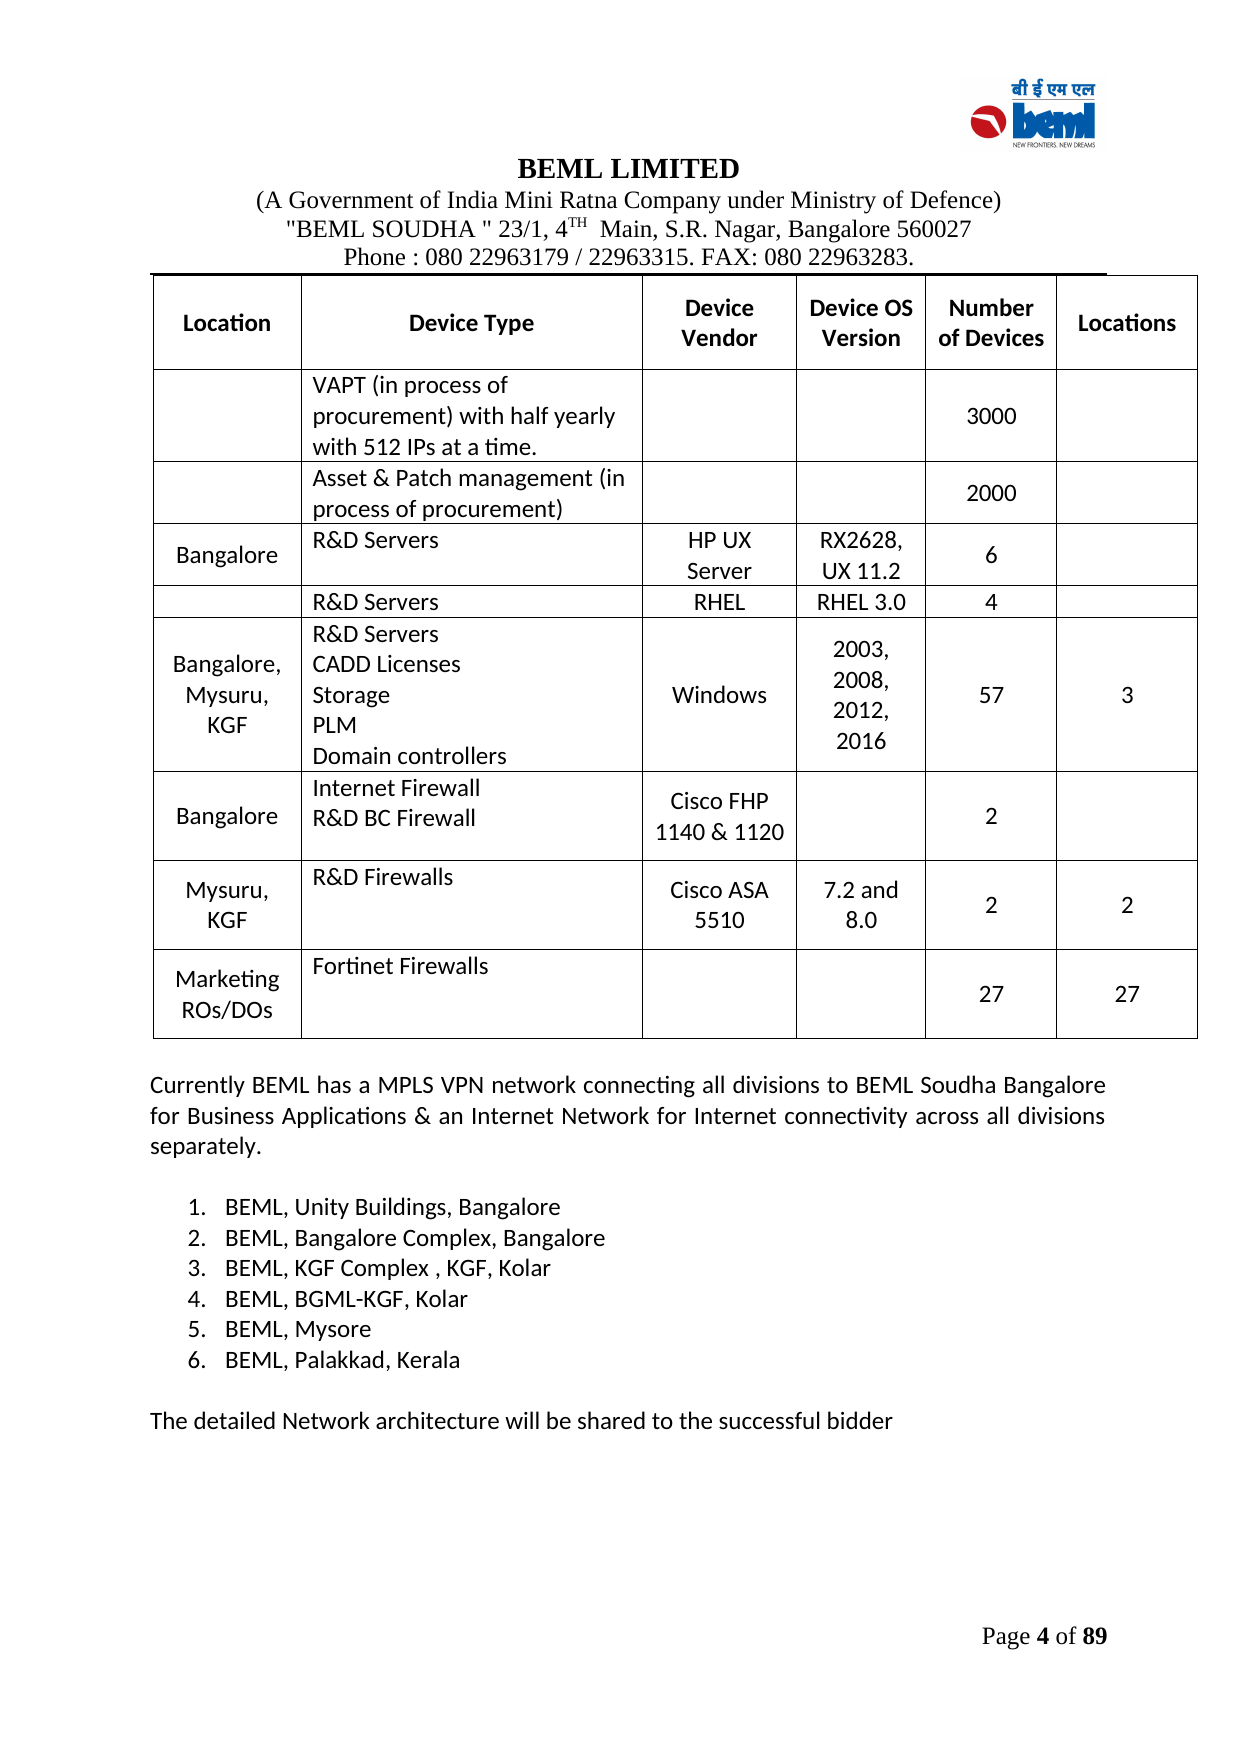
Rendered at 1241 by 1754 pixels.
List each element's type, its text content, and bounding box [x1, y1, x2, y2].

table_cell 3000 [926, 370, 1056, 461]
table_cell 57 [926, 618, 1056, 771]
table_cell 27 [926, 950, 1056, 1038]
table_cell [643, 462, 796, 523]
table_cell 6 [926, 524, 1056, 585]
table_cell [643, 370, 796, 461]
table_cell [154, 586, 301, 617]
table_header Location [154, 276, 301, 369]
table_cell [1057, 586, 1197, 617]
table_cell 2 [926, 861, 1056, 949]
list BEML, Unity Buildings, Bangalore [187, 1191, 1107, 1222]
table_cell 2 [926, 772, 1056, 860]
list BEML, Palakkad, Kerala [187, 1344, 1107, 1374]
table_cell R&D Servers CADD Licenses Storage PLM Domain controllers [302, 618, 642, 771]
table_cell 27 [1057, 950, 1197, 1038]
table_header Device Type [302, 276, 642, 369]
table_cell RHEL 3.0 [797, 586, 925, 617]
table_cell 7.2 and 8.0 [797, 861, 925, 949]
table_cell [797, 772, 925, 860]
table_cell Mysuru, KGF [154, 861, 301, 949]
table_cell Windows [643, 618, 796, 771]
picture [958, 75, 1108, 152]
table_cell VAPT (in process of procurement) with half yearly with 512 IPs at a time. [302, 370, 642, 461]
text The detailed Network architecture will be shared to the successful bidder [150, 1405, 1107, 1436]
table_cell Bangalore [154, 772, 301, 860]
list BEML, Bangalore Complex, Bangalore [187, 1222, 1107, 1252]
table_cell R&D Servers [302, 586, 642, 617]
list BEML, KGF Complex , KGF, Kolar [187, 1252, 1107, 1283]
text Currently BEML has a MPLS VPN network connecting all divisions to BEML Soudha Bangalore for Business Applications & an Internet Network for Internet connectivity across all divisions separately. [150, 1069, 1107, 1161]
table_header Device OS Version [797, 276, 925, 369]
table_cell [1057, 462, 1197, 523]
table_cell Marketing ROs/DOs [154, 950, 301, 1038]
table_cell [797, 370, 925, 461]
table_cell HP UX Server [643, 524, 796, 585]
list BEML, BGML-KGF, Kolar [187, 1283, 1107, 1313]
table_cell [154, 370, 301, 461]
table_header Locations [1057, 276, 1197, 369]
table_cell RX2628, UX 11.2 [797, 524, 925, 585]
table_cell [797, 950, 925, 1038]
table_cell [1057, 370, 1197, 461]
list BEML, Mysore [187, 1313, 1107, 1344]
table_header Device Vendor [643, 276, 796, 369]
table_cell Internet Firewall R&D BC Firewall [302, 772, 642, 860]
table_cell 3 [1057, 618, 1197, 771]
table_cell [1057, 772, 1197, 860]
table_cell 2 [1057, 861, 1197, 949]
table_cell Fortinet Firewalls [302, 950, 642, 1038]
table_cell [1057, 524, 1197, 585]
table_cell Asset & Patch management (in process of procurement) [302, 462, 642, 523]
table_cell R&D Servers [302, 524, 642, 585]
table_cell RHEL [643, 586, 796, 617]
table_cell [643, 950, 796, 1038]
table_cell 2003, 2008, 2012, 2016 [797, 618, 925, 771]
table_cell [154, 462, 301, 523]
table_header Number of Devices [926, 276, 1056, 369]
table_cell Cisco FHP 1140 & 1120 [643, 772, 796, 860]
table_cell Bangalore, Mysuru, KGF [154, 618, 301, 771]
table_cell [797, 462, 925, 523]
table_cell 2000 [926, 462, 1056, 523]
table_cell Cisco ASA 5510 [643, 861, 796, 949]
table_cell R&D Firewalls [302, 861, 642, 949]
table_cell 4 [926, 586, 1056, 617]
table_cell Bangalore [154, 524, 301, 585]
